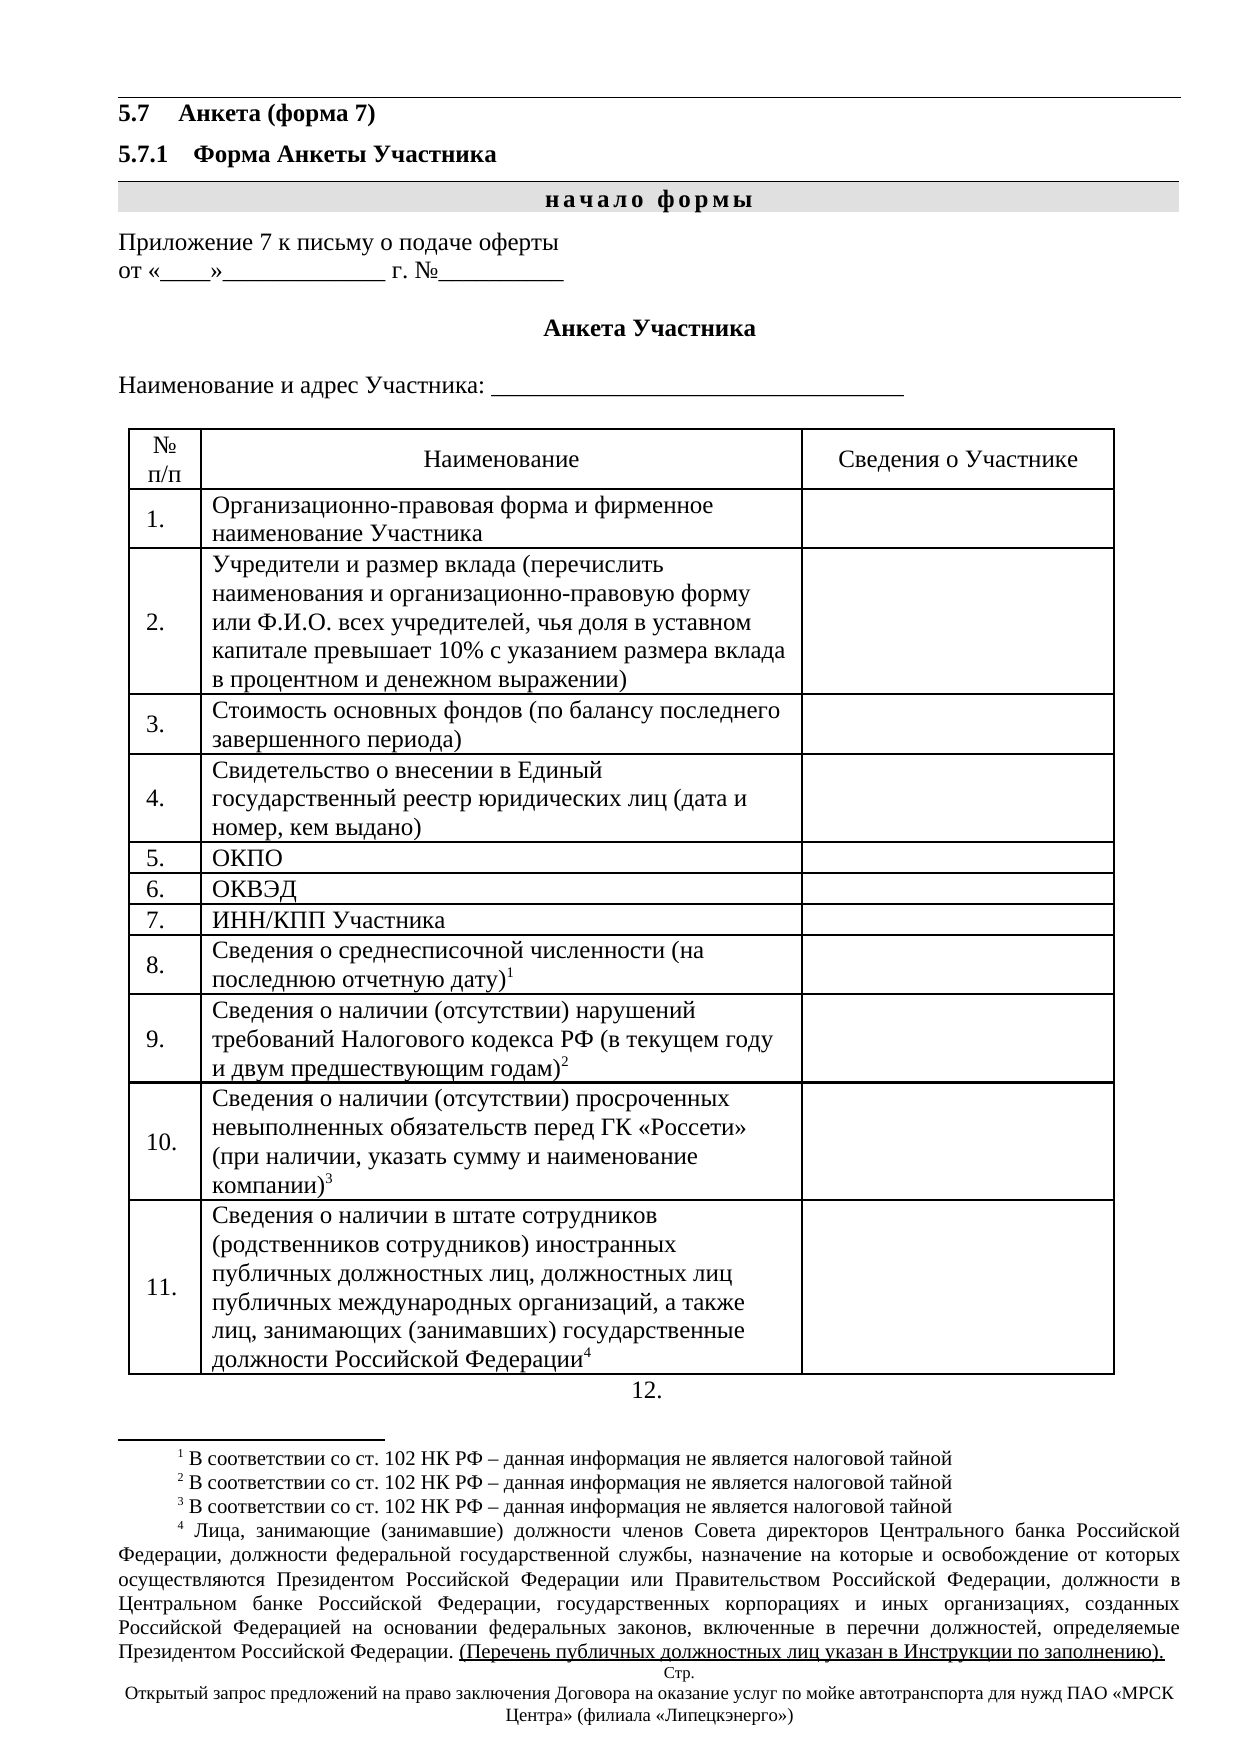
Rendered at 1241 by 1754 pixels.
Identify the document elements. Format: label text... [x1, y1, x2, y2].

table_cell [803, 843, 1113, 872]
table_cell [803, 549, 1113, 693]
table_cell [130, 1084, 200, 1198]
text Анкета Участника [118, 313, 1181, 342]
table_cell Учредители и размер вклада (перечислить наименования и организационно-правовую форму или Ф.И.О. всех учредителей, чья доля в уставном капитале превышает 10% с указанием размера вклада в процентном и денежном выражении) [202, 549, 801, 693]
table_cell [803, 905, 1113, 933]
table_cell Сведения о наличии в штате сотрудников (родственников сотрудников) иностранных публичных должностных лиц, должностных лиц публичных международных организаций, а также лиц, занимающих (занимавших) государственные должности Российской Федерации [202, 1201, 801, 1373]
subtitle Форма Анкеты Участника [118, 139, 1181, 168]
table_cell ОКПО [202, 843, 801, 872]
table_cell [130, 874, 200, 903]
table_cell [130, 995, 200, 1081]
table_cell Свидетельство о внесении в Единый государственный реестр юридических лиц (дата и номер, кем выдано) [202, 755, 801, 841]
table_cell Сведения о наличии (отсутствии) нарушений требований Налогового кодекса РФ (в текущем году и двум предшествующим годам) [202, 995, 801, 1081]
table_cell ИНН/КПП Участника [202, 905, 801, 933]
table_header Сведения о Участнике [803, 430, 1113, 488]
table_cell Стоимость основных фондов (по балансу последнего завершенного периода) [202, 695, 801, 753]
table_cell [803, 490, 1113, 547]
text начало формы [118, 182, 1179, 212]
text Наименование и адрес Участника: _________________________________ [118, 371, 1181, 399]
text Приложение 7 к письму о подаче оферты от «____»_____________ г. №__________ [118, 227, 1181, 284]
table_header [803, 936, 1113, 993]
table_header Наименование [202, 430, 801, 488]
table_cell [130, 755, 200, 841]
table_cell [803, 995, 1113, 1081]
table_cell [130, 905, 200, 933]
table_cell [803, 755, 1113, 841]
table_header Сведения о среднесписочной численности (на последнюю отчетную дату) [202, 936, 801, 993]
table_cell [803, 695, 1113, 753]
table_cell [803, 1201, 1113, 1373]
table_cell [130, 695, 200, 753]
subtitle Анкета (форма 7) [118, 98, 1181, 127]
table_cell [130, 1201, 200, 1373]
table_cell [803, 874, 1113, 903]
table_cell Сведения о наличии (отсутствии) просроченных невыполненных обязательств перед ГК «Россети» (при наличии, указать сумму и наименование компании) [202, 1084, 801, 1198]
table_cell ОКВЭД [202, 874, 801, 903]
table_cell [130, 490, 200, 547]
table_cell Организационно-правовая форма и фирменное наименование Участника [202, 490, 801, 547]
table_header [130, 936, 200, 993]
table_header № п/п [130, 430, 200, 488]
table_cell [803, 1084, 1113, 1198]
table_cell [130, 549, 200, 693]
table_cell [130, 843, 200, 872]
